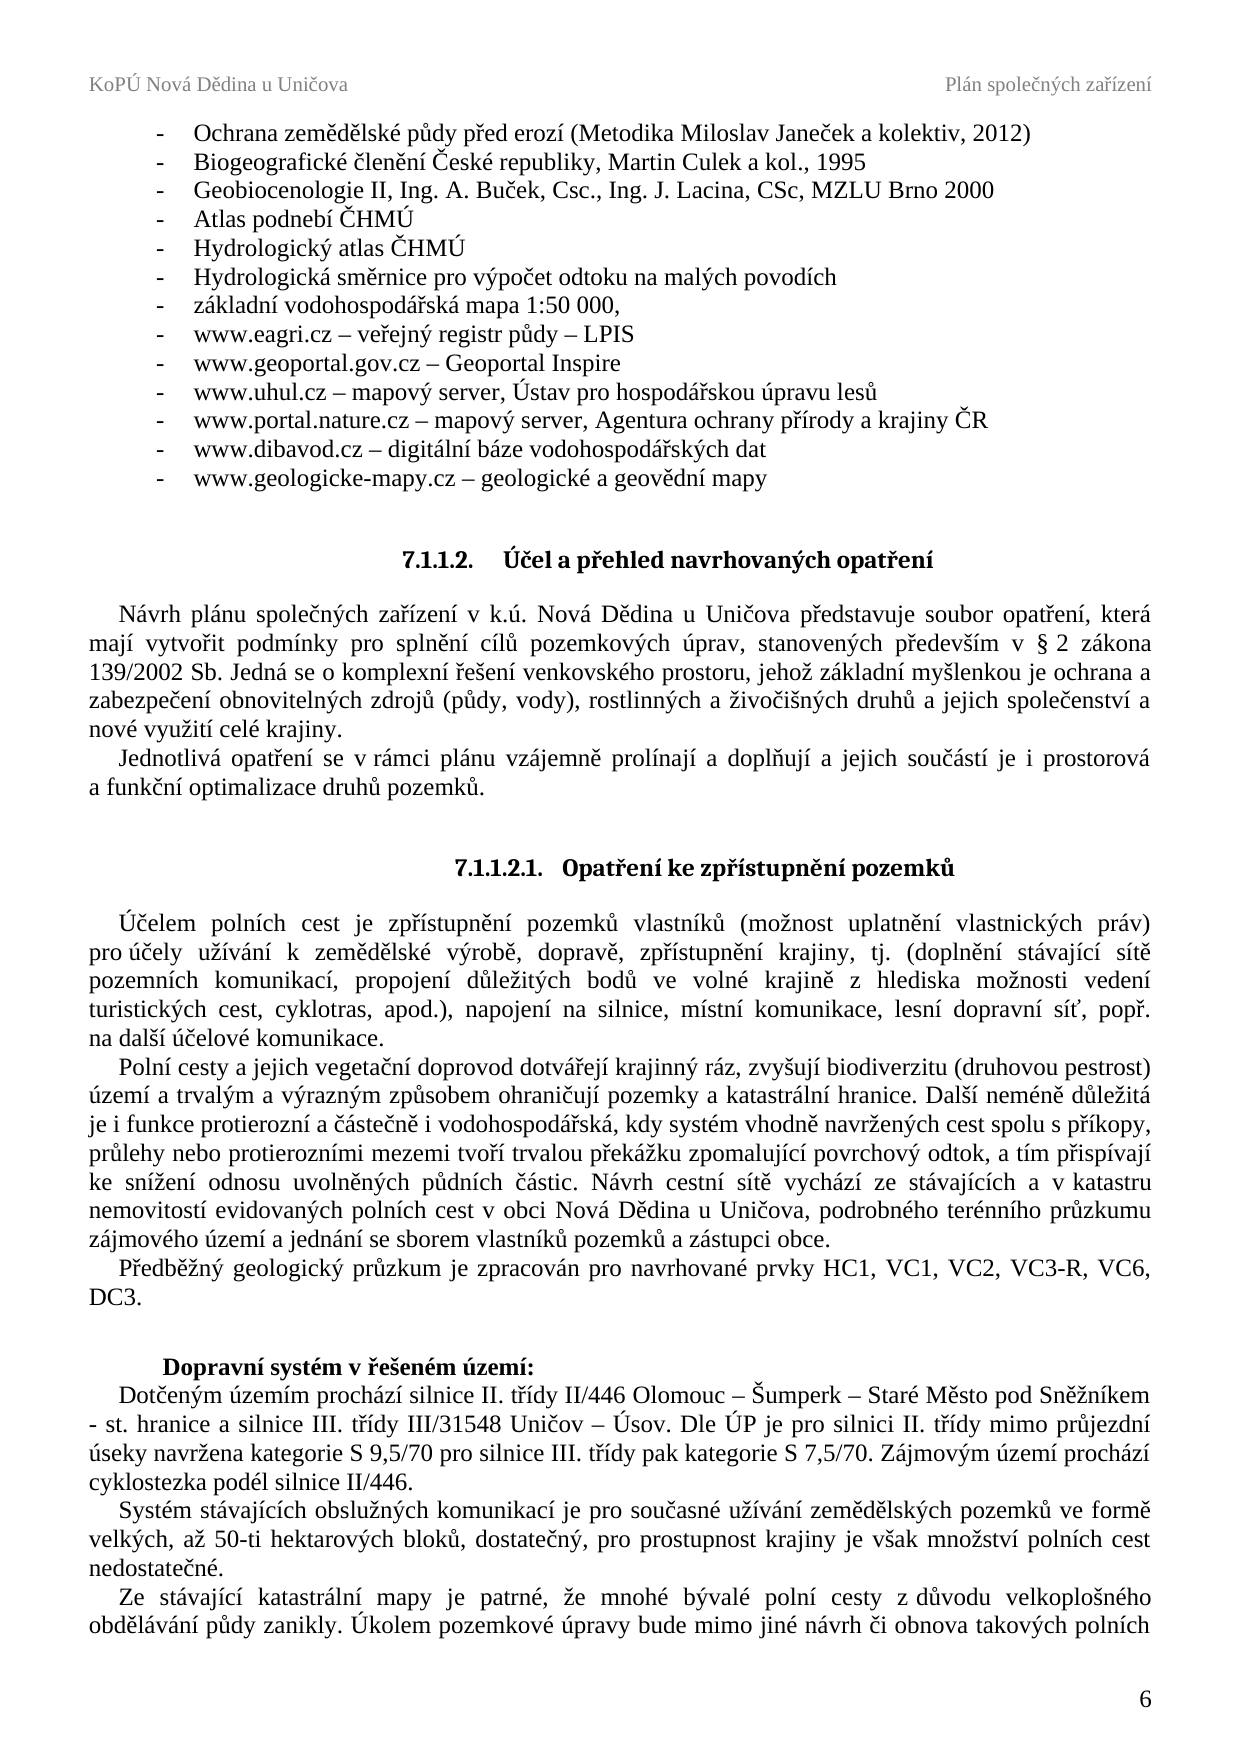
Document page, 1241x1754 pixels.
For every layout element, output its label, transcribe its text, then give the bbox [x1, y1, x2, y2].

list Biogeografické členění České republiky, Martin Culek a kol., 1995 [156, 147, 1152, 176]
list www.uhul.cz – mapový server, Ústav pro hospodářskou úpravu lesů [156, 377, 1152, 406]
text Předběžný geologický průzkum je zpracován pro navrhované prvky HC1, VC1, VC2, VC3-R, VC6, DC3. [89, 1253, 1152, 1311]
text Jednotlivá opatření se v rámci plánu vzájemně prolínají a doplňují a jejich součástí je i prostorová a funkční optimalizace druhů pozemků. [89, 743, 1152, 801]
list základní vodohospodářská mapa 1:50 000, [156, 291, 1152, 319]
text Návrh plánu společných zařízení v k.ú. Nová Dědina u Uničova představuje soubor opatření, která mají vytvořit podmínky pro splnění cílů pozemkových úprav, stanovených především v § 2 zákona 139/2002 Sb. Jedná se o komplexní řešení venkovského prostoru, jehož základní myšlenkou je ochrana a zabezpečení obnovitelných zdrojů (půdy, vody), rostlinných a živočišných druhů a jejich společenství a nové využití celé krajiny. [89, 599, 1152, 743]
text Polní cesty a jejich vegetační doprovod dotvářejí krajinný ráz, zvyšují biodiverzitu (druhovou pestrost) území a trvalým a výrazným způsobem ohraničují pozemky a katastrální hranice. Další neméně důležitá je i funkce protierozní a částečně i vodohospodářská, kdy systém vhodně navržených cest spolu s příkopy, průlehy nebo protierozními mezemi tvoří trvalou překážku zpomalující povrchový odtok, a tím přispívají ke snížení odnosu uvolněných půdních částic. Návrh cestní sítě vychází ze stávajících a v katastru nemovitostí evidovaných polních cest v obci Nová Dědina u Uničova, podrobného terénního průzkumu zájmového území a jednání se sborem vlastníků pozemků a zástupci obce. [89, 1052, 1152, 1253]
list Ochrana zemědělské půdy před erozí (Metodika Miloslav Janeček a kolektiv, 2012) [156, 118, 1152, 147]
list www.portal.nature.cz – mapový server, Agentura ochrany přírody a krajiny ČR [156, 406, 1152, 434]
subtitle Účel a přehled navrhovaných opatření [329, 546, 1152, 574]
list Hydrologická směrnice pro výpočet odtoku na malých povodích [156, 262, 1152, 291]
subtitle Opatření ke zpřístupnění pozemků [381, 854, 1152, 883]
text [89, 1582, 1152, 1639]
list Hydrologický atlas ČHMÚ [156, 233, 1152, 262]
list www.dibavod.cz – digitální báze vodohospodářských dat [156, 434, 1152, 463]
text Systém stávajících obslužných komunikací je pro současné užívání zemědělských pozemků ve formě velkých, až 50-ti hektarových bloků, dostatečný, pro prostupnost krajiny je však množství polních cest nedostatečné. [89, 1496, 1152, 1582]
text Účelem polních cest je zpřístupnění pozemků vlastníků (možnost uplatnění vlastnických práv) pro účely užívání k zemědělské výrobě, dopravě, zpřístupnění krajiny, tj. (doplnění stávající sítě pozemních komunikací, propojení důležitých bodů ve volné krajině z hlediska možnosti vedení turistických cest, cyklotras, apod.), napojení na silnice, místní komunikace, lesní dopravní síť, popř. na další účelové komunikace. [89, 908, 1152, 1052]
list www.eagri.cz – veřejný registr půdy – LPIS [156, 319, 1152, 348]
text Dotčeným územím prochází silnice II. třídy II/446 Olomouc – Šumperk – Staré Město pod Sněžníkem - st. hranice a silnice III. třídy III/31548 Uničov – Úsov. Dle ÚP je pro silnici II. třídy mimo průjezdní úseky navržena kategorie S 9,5/70 pro silnice III. třídy pak kategorie S 7,5/70. Zájmovým území prochází cyklostezka podél silnice II/446. [89, 1381, 1152, 1496]
list Geobiocenologie II, Ing. A. Buček, Csc., Ing. J. Lacina, CSc, MZLU Brno 2000 [156, 176, 1152, 204]
text Dopravní systém v řešeném území: [89, 1352, 1152, 1381]
list www.geoportal.gov.cz – Geoportal Inspire [156, 348, 1152, 377]
list Atlas podnebí ČHMÚ [156, 204, 1152, 233]
list www.geologicke-mapy.cz – geologické a geovědní mapy [156, 463, 1152, 492]
